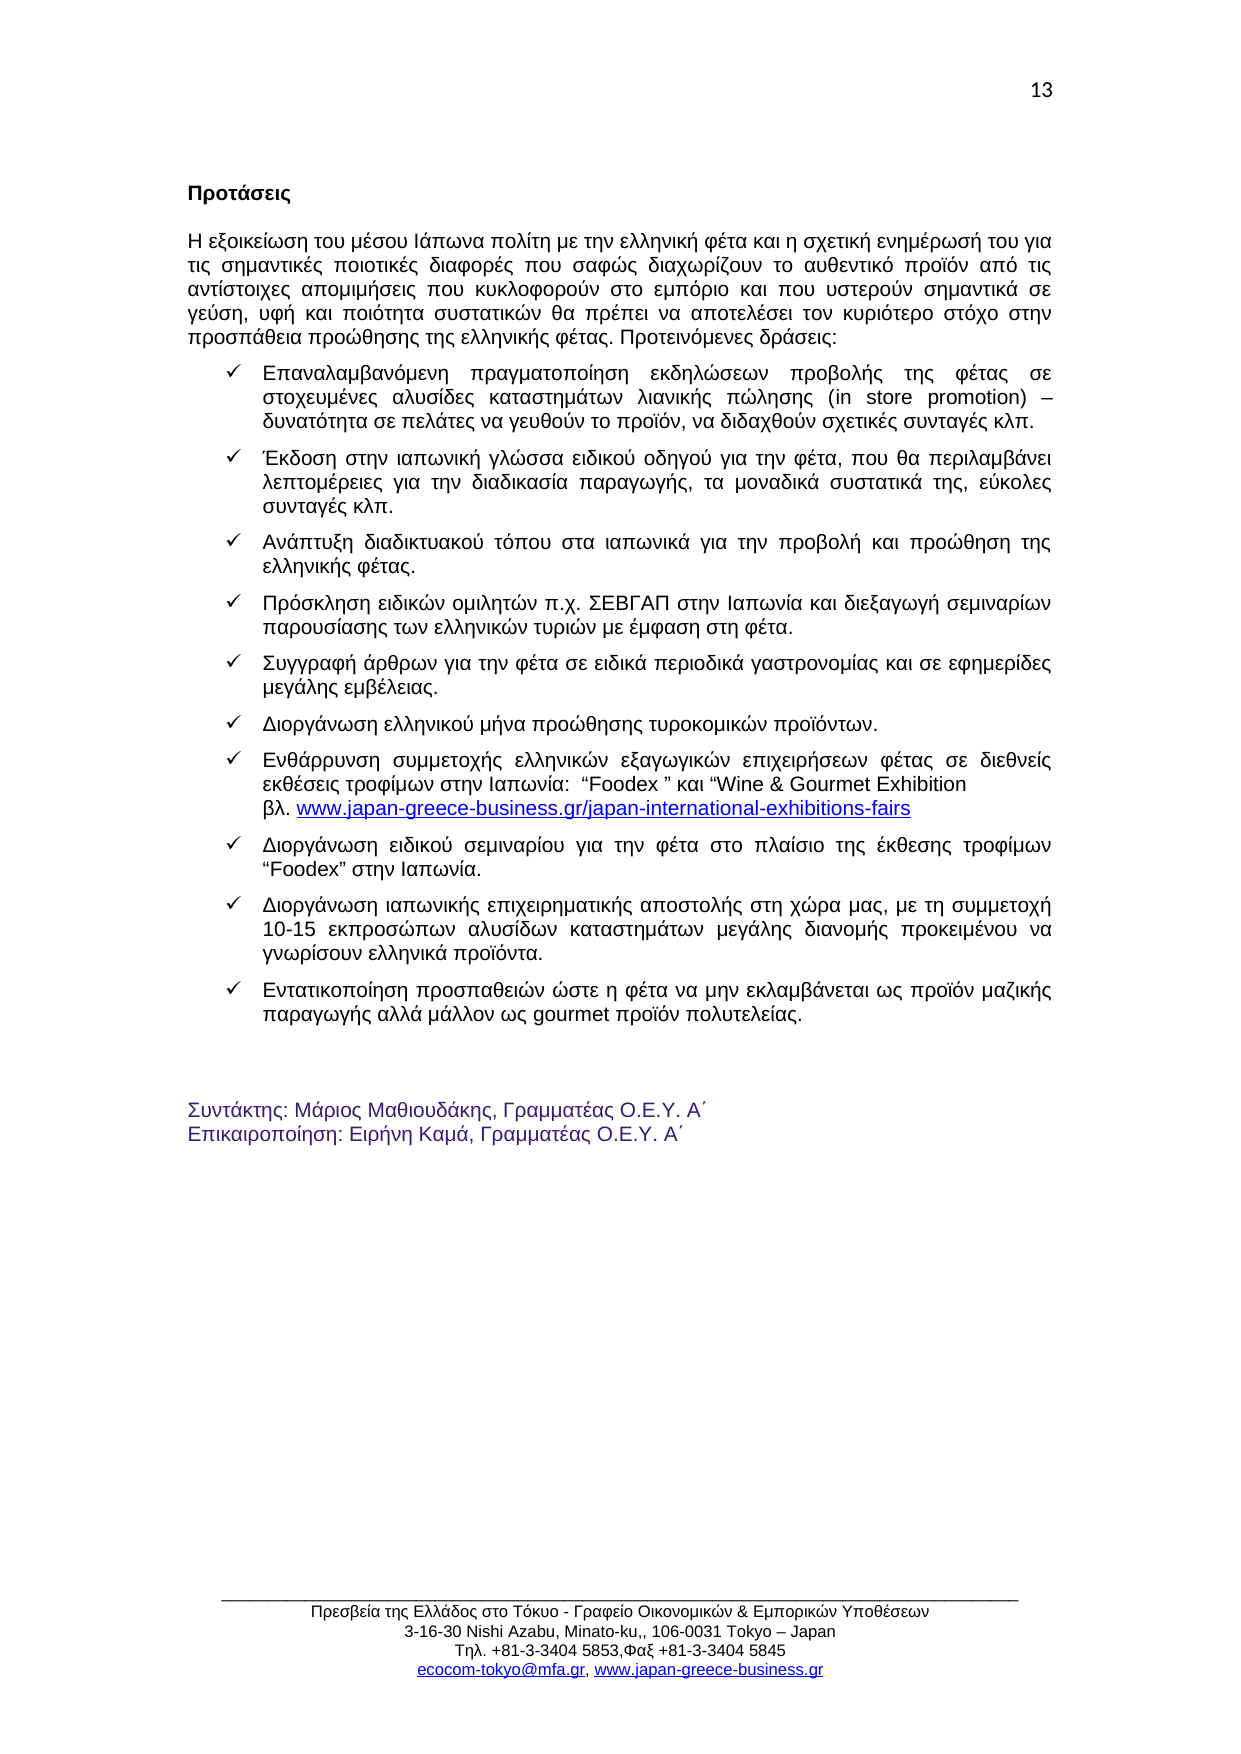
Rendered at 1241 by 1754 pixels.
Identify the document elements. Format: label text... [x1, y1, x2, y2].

text Επικαιροποίηση: Ειρήνη Καμά, Γραμματέας Ο.Ε.Υ. Α΄ [187, 1121, 1053, 1145]
list Διοργάνωση ελληνικού μήνα προώθησης τυροκομικών προϊόντων. [225, 711, 1053, 736]
list Διοργάνωση ιαπωνικής επιχειρηματικής αποστολής στη χώρα μας, με τη συμμετοχή 10-15 εκπροσώπων αλυσίδων καταστημάτων μεγάλης διανομής προκειμένου να γνωρίσουν ελληνικά προϊόντα. [225, 893, 1053, 965]
text Συντάκτης: Μάριος Μαθιουδάκης, Γραμματέας Ο.Ε.Υ. Α΄ [187, 1097, 1053, 1121]
list Ανάπτυξη διαδικτυακού τόπου στα ιαπωνικά για την προβολή και προώθηση της ελληνικής φέτας. [225, 530, 1053, 578]
list Συγγραφή άρθρων για την φέτα σε ειδικά περιοδικά γαστρονομίας και σε εφημερίδες μεγάλης εμβέλειας. [225, 651, 1053, 699]
list Εντατικοποίηση προσπαθειών ώστε η φέτα να μην εκλαμβάνεται ως προϊόν μαζικής παραγωγής αλλά μάλλον ως gourmet προϊόν πολυτελείας. [225, 977, 1053, 1026]
list Eπαναλαμβανόμενη πραγματοποίηση εκδηλώσεων προβολής της φέτας σε στοχευμένες αλυσίδες καταστημάτων λιανικής πώλησης (in store promotion) – δυνατότητα σε πελάτες να γευθούν το προϊόν, να διδαχθούν σχετικές συνταγές κλπ. [225, 361, 1053, 433]
list Ενθάρρυνση συμμετοχής ελληνικών εξαγωγικών επιχειρήσεων φέτας σε διεθνείς εκθέσεις τροφίμων στην Ιαπωνία: “Foodex ” και “Wine & Gourmet Exhibition βλ. www.japan-greece-business.gr/japan-international-exhibitions-fairs [225, 748, 1053, 820]
list Διοργάνωση ειδικού σεμιναρίου για την φέτα στο πλαίσιο της έκθεσης τροφίμων “Foodex” στην Ιαπωνία. [225, 832, 1053, 881]
text Η εξοικείωση του μέσου Ιάπωνα πολίτη με την ελληνική φέτα και η σχετική ενημέρωσή του για τις σημαντικές ποιοτικές διαφορές που σαφώς διαχωρίζουν το αυθεντικό προϊόν από τις αντίστοιχες απομιμήσεις που κυκλοφορούν στο εμπόριο και που υστερούν σημαντικά σε γεύση, υφή και ποιότητα συστατικών θα πρέπει να αποτελέσει τον κυριότερο στόχο στην προσπάθεια προώθησης της ελληνικής φέτας. Προτεινόμενες δράσεις: [187, 229, 1053, 348]
text Προτάσεις [187, 181, 1053, 205]
list Πρόσκληση ειδικών ομιλητών π.χ. ΣΕΒΓΑΠ στην Ιαπωνία και διεξαγωγή σεμιναρίων παρουσίασης των ελληνικών τυριών με έμφαση στη φέτα. [225, 590, 1053, 638]
list Έκδοση στην ιαπωνική γλώσσα ειδικού οδηγού για την φέτα, που θα περιλαμβάνει λεπτομέρειες για την διαδικασία παραγωγής, τα μοναδικά συστατικά της, εύκολες συνταγές κλπ. [225, 445, 1053, 517]
